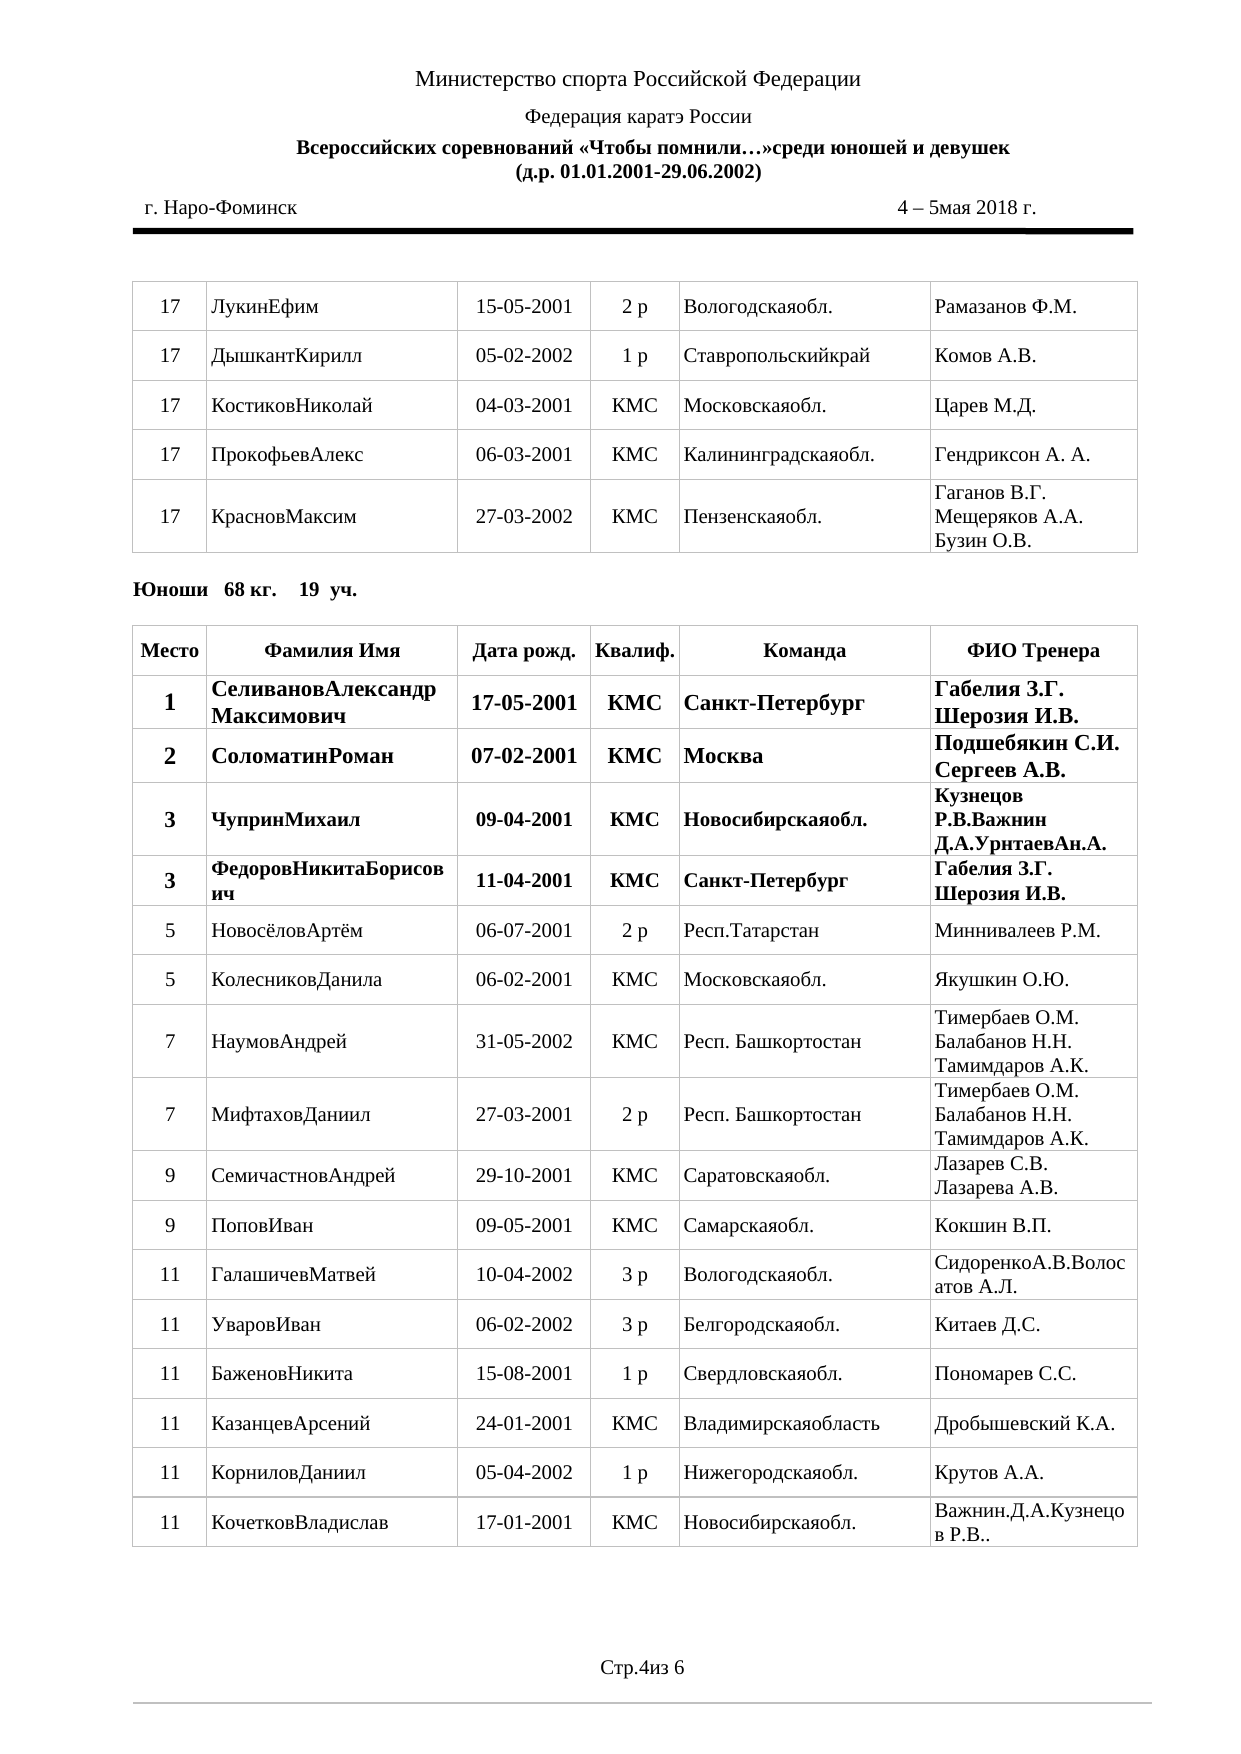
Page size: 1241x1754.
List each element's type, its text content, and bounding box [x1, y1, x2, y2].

table_cell Комов А.В. [931, 331, 1137, 379]
table_cell 3 р [591, 1300, 679, 1348]
table_cell Габелия З.Г. Шерозия И.В. [931, 676, 1137, 728]
table_cell Тимербаев О.М. Балабанов Н.Н. Тамимдаров А.К. [931, 1078, 1137, 1150]
table_cell ДышкантКирилл [207, 331, 457, 379]
table_cell 29-10-2001 [458, 1151, 590, 1199]
table_cell 1 р [591, 1448, 679, 1496]
table_cell СемичастновАндрей [207, 1151, 457, 1199]
table_cell КМС [591, 480, 679, 552]
table_cell КорниловДаниил [207, 1448, 457, 1496]
table_cell 9 [133, 1201, 206, 1249]
table_cell НовосёловАртём [207, 906, 457, 954]
table_header Квалиф. [591, 626, 679, 674]
table_cell КолесниковДанила [207, 955, 457, 1004]
table_cell Кузнецов Р.В.Важнин Д.А.УрнтаевАн.А. [931, 783, 1137, 855]
table_cell ЧупринМихаил [207, 783, 457, 855]
table_cell 09-04-2001 [458, 783, 590, 855]
table_cell 27-03-2001 [458, 1078, 590, 1150]
table_cell Свердловскаяобл. [680, 1349, 930, 1397]
table_cell Нижегородскаяобл. [680, 1448, 930, 1496]
table_cell 2 р [591, 282, 679, 330]
table_cell МифтаховДаниил [207, 1078, 457, 1150]
table_cell Якушкин О.Ю. [931, 955, 1137, 1004]
table_cell 17-01-2001 [458, 1498, 590, 1546]
table_cell 3 р [591, 1250, 679, 1298]
table_header Дата рожд. [458, 626, 590, 674]
table_cell 15-05-2001 [458, 282, 590, 330]
table_cell КМС [591, 729, 679, 782]
table_cell КМС [591, 1399, 679, 1447]
table_cell ПрокофьевАлекс [207, 430, 457, 478]
table_cell Респ. Башкортостан [680, 1005, 930, 1077]
table_cell Пономарев С.С. [931, 1349, 1137, 1397]
table_cell 2 [133, 729, 206, 782]
table_cell 15-08-2001 [458, 1349, 590, 1397]
table_cell Белгородскаяобл. [680, 1300, 930, 1348]
table_cell 31-05-2002 [458, 1005, 590, 1077]
table_cell 11 [133, 1399, 206, 1447]
table_cell 24-01-2001 [458, 1399, 590, 1447]
table_cell Лазарев С.В. Лазарева А.В. [931, 1151, 1137, 1199]
table_cell Важнин.Д.А.Кузнецов Р.В.. [931, 1498, 1137, 1546]
table_cell 2 р [591, 906, 679, 954]
table_cell Царев М.Д. [931, 381, 1137, 429]
table_cell КМС [591, 1498, 679, 1546]
table_cell 06-07-2001 [458, 906, 590, 954]
table_cell КМС [591, 955, 679, 1004]
table_cell 5 [133, 955, 206, 1004]
table_cell 11 [133, 1498, 206, 1546]
table_cell 1 р [591, 1349, 679, 1397]
table_cell Подшебякин С.И. Сергеев А.В. [931, 729, 1137, 782]
table_cell 05-02-2002 [458, 331, 590, 379]
table_cell Саратовскаяобл. [680, 1151, 930, 1199]
table_cell 5 [133, 906, 206, 954]
table_cell Тимербаев О.М. Балабанов Н.Н. Тамимдаров А.К. [931, 1005, 1137, 1077]
table_cell КМС [591, 1005, 679, 1077]
table_cell БаженовНикита [207, 1349, 457, 1397]
table_cell 2 р [591, 1078, 679, 1150]
table_cell 17-05-2001 [458, 676, 590, 728]
table_cell КочетковВладислав [207, 1498, 457, 1546]
table_cell Москва [680, 729, 930, 782]
table_cell Вологодскаяобл. [680, 1250, 930, 1298]
table_cell 17 [133, 381, 206, 429]
table_cell Вологодскаяобл. [680, 282, 930, 330]
table_cell КрасновМаксим [207, 480, 457, 552]
table_cell КМС [591, 783, 679, 855]
table_cell Пензенскаяобл. [680, 480, 930, 552]
table_cell КазанцевАрсений [207, 1399, 457, 1447]
table_cell Санкт-Петербург [680, 676, 930, 728]
table_cell 17 [133, 331, 206, 379]
table_cell 04-03-2001 [458, 381, 590, 429]
table_cell 9 [133, 1151, 206, 1199]
table_cell НаумовАндрей [207, 1005, 457, 1077]
table_cell ЛукинЕфим [207, 282, 457, 330]
table_cell КМС [591, 430, 679, 478]
table_cell Габелия З.Г. Шерозия И.В. [931, 856, 1137, 905]
table_cell Самарскаяобл. [680, 1201, 930, 1249]
table_cell Рамазанов Ф.М. [931, 282, 1137, 330]
table_cell 11 [133, 1250, 206, 1298]
table_cell Китаев Д.С. [931, 1300, 1137, 1348]
table_cell Респ. Башкортостан [680, 1078, 930, 1150]
table_cell УваровИван [207, 1300, 457, 1348]
table_cell 11 [133, 1448, 206, 1496]
table_cell КМС [591, 856, 679, 905]
table_cell 07-02-2001 [458, 729, 590, 782]
table_cell 3 [133, 783, 206, 855]
table_cell КМС [591, 676, 679, 728]
table_cell 27-03-2002 [458, 480, 590, 552]
table_cell Гаганов В.Г. Мещеряков А.А. Бузин О.В. [931, 480, 1137, 552]
table_cell Санкт-Петербург [680, 856, 930, 905]
table_cell Ставропольскийкрай [680, 331, 930, 379]
table_cell 05-04-2002 [458, 1448, 590, 1496]
table_cell Кокшин В.П. [931, 1201, 1137, 1249]
table_cell 11 [133, 1300, 206, 1348]
table_cell 7 [133, 1005, 206, 1077]
table_cell 17 [133, 480, 206, 552]
table_cell Миннивалеев Р.М. [931, 906, 1137, 954]
text Юноши 68 кг. 19 уч. [133, 577, 1152, 601]
table_cell Московскаяобл. [680, 381, 930, 429]
table_header ФИО Тренера [931, 626, 1137, 674]
table_cell ПоповИван [207, 1201, 457, 1249]
table_cell Владимирскаяобласть [680, 1399, 930, 1447]
table_cell Новосибирскаяобл. [680, 783, 930, 855]
table_cell 06-02-2001 [458, 955, 590, 1004]
table_cell КМС [591, 1151, 679, 1199]
table_cell ГалашичевМатвей [207, 1250, 457, 1298]
table_header Место [133, 626, 206, 674]
table_cell 1 р [591, 331, 679, 379]
table_cell Гендриксон А. А. [931, 430, 1137, 478]
table_cell СеливановАлександрМаксимович [207, 676, 457, 728]
table_cell Калининградскаяобл. [680, 430, 930, 478]
table_cell 17 [133, 430, 206, 478]
table_cell 17 [133, 282, 206, 330]
table_cell Дробышевский К.А. [931, 1399, 1137, 1447]
table_cell 06-03-2001 [458, 430, 590, 478]
table_cell Московскаяобл. [680, 955, 930, 1004]
table_cell 11 [133, 1349, 206, 1397]
table_cell Крутов А.А. [931, 1448, 1137, 1496]
table_cell ФедоровНикитаБорисович [207, 856, 457, 905]
table_header Команда [680, 626, 930, 674]
table_cell 11-04-2001 [458, 856, 590, 905]
table_cell СоломатинРоман [207, 729, 457, 782]
table_cell КостиковНиколай [207, 381, 457, 429]
table_cell 10-04-2002 [458, 1250, 590, 1298]
table_cell 09-05-2001 [458, 1201, 590, 1249]
table_cell КМС [591, 381, 679, 429]
table_cell Новосибирскаяобл. [680, 1498, 930, 1546]
table_cell 7 [133, 1078, 206, 1150]
table_cell 1 [133, 676, 206, 728]
table_cell СидоренкоА.В.Волосатов А.Л. [931, 1250, 1137, 1298]
table_cell КМС [591, 1201, 679, 1249]
table_cell 06-02-2002 [458, 1300, 590, 1348]
table_cell Респ.Татарстан [680, 906, 930, 954]
table_header Фамилия Имя [207, 626, 457, 674]
table_cell 3 [133, 856, 206, 905]
